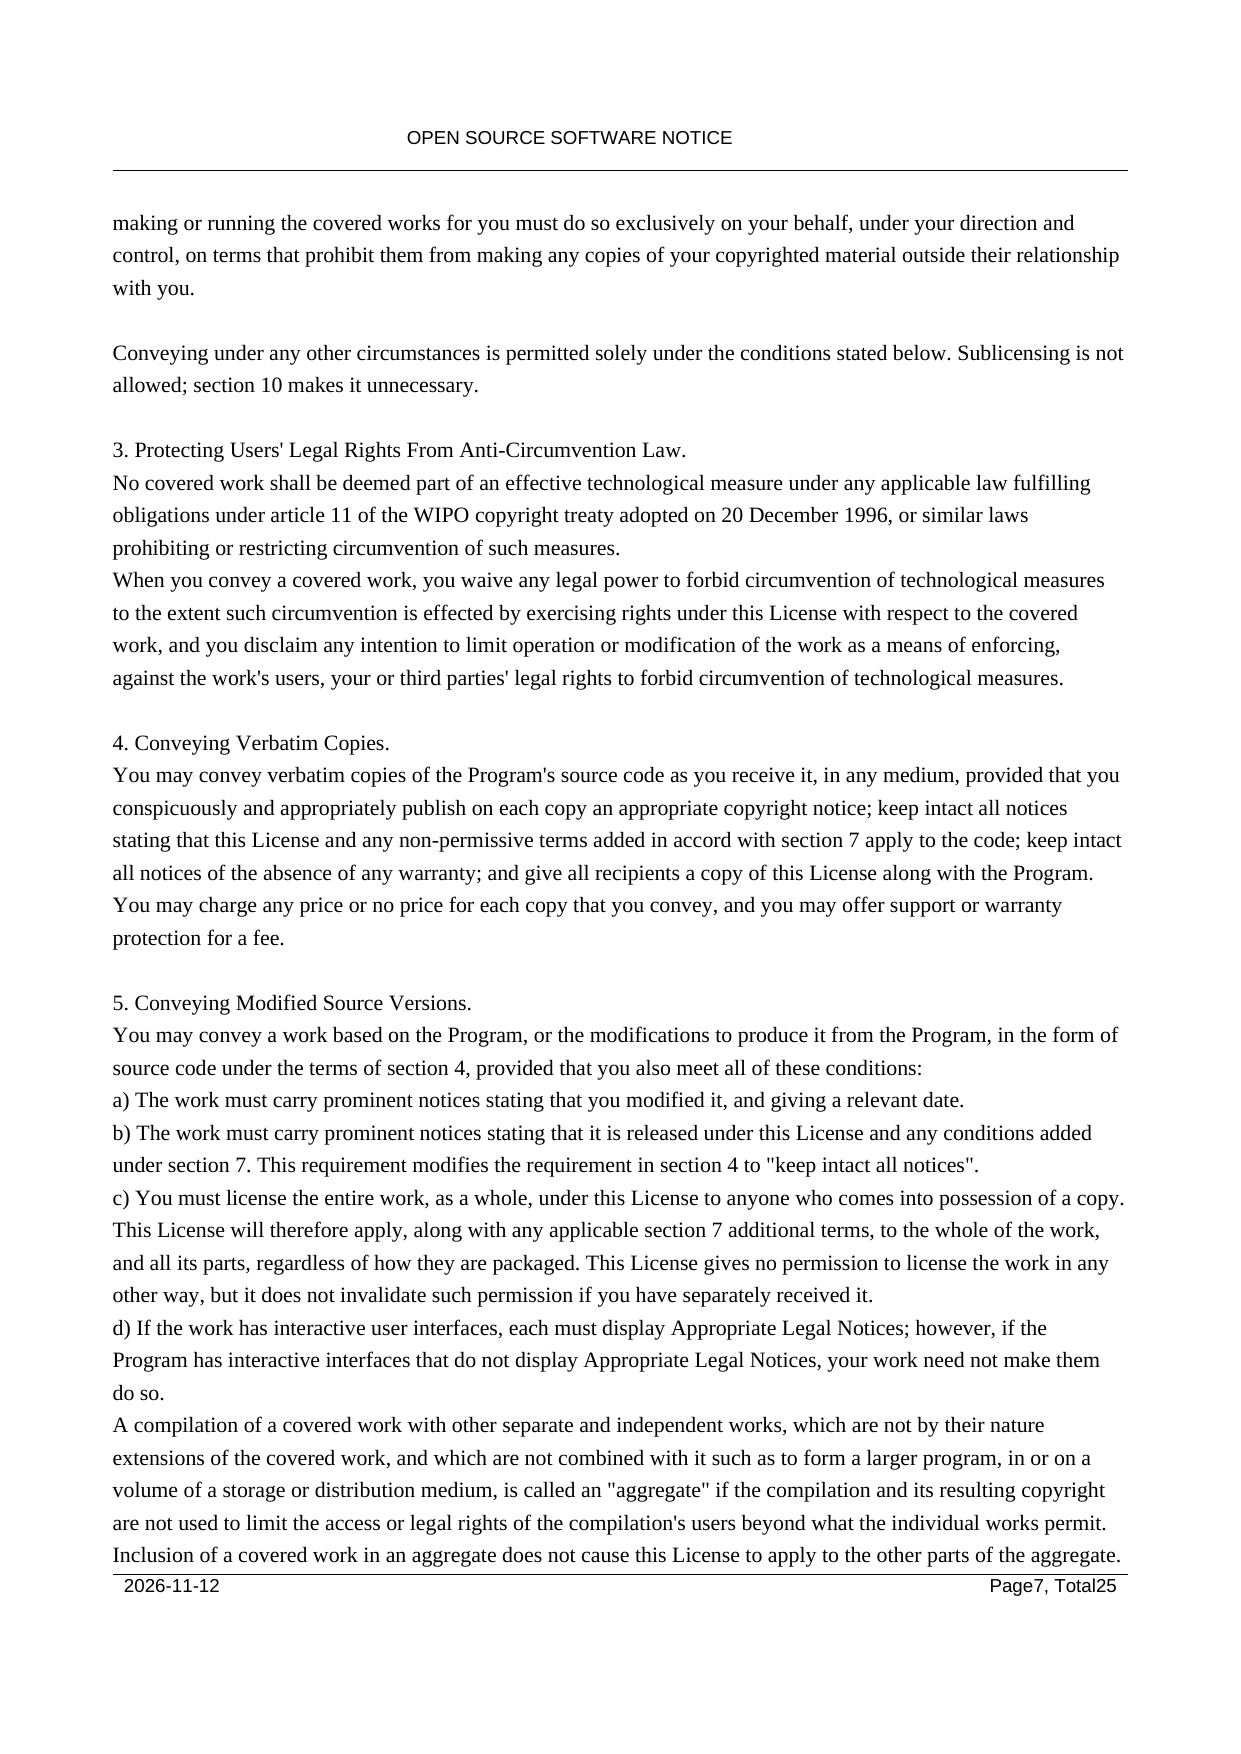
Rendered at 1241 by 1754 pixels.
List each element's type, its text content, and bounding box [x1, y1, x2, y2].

text b) The work must carry prominent notices stating that it is released under this License and any conditions added under section 7. This requirement modifies the requirement in section 4 to "keep intact all notices". [112, 1116, 1128, 1181]
text d) If the work has interactive user interfaces, each must display Appropriate Legal Notices; however, if the Program has interactive interfaces that do not display Appropriate Legal Notices, your work need not make them do so. [112, 1311, 1128, 1409]
text 3. Protecting Users' Legal Rights From Anti-Circumvention Law. [112, 434, 1128, 466]
text c) You must license the entire work, as a whole, under this License to anyone who comes into possession of a copy. This License will therefore apply, along with any applicable section 7 additional terms, to the whole of the work, and all its parts, regardless of how they are packaged. This License gives no permission to license the work in any other way, but it does not invalidate such permission if you have separately received it. [112, 1181, 1128, 1311]
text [112, 206, 1128, 304]
text a) The work must carry prominent notices stating that you modified it, and giving a relevant date. [112, 1084, 1128, 1116]
text You may convey a work based on the Program, or the modifications to produce it from the Program, in the form of source code under the terms of section 4, provided that you also meet all of these conditions: [112, 1019, 1128, 1084]
text When you convey a covered work, you waive any legal power to forbid circumvention of technological measures to the extent such circumvention is effected by exercising rights under this License with respect to the covered work, and you disclaim any intention to limit operation or modification of the work as a means of enforcing, against the work's users, your or third parties' legal rights to forbid circumvention of technological measures. [112, 564, 1128, 694]
text 5. Conveying Modified Source Versions. [112, 986, 1128, 1019]
text 4. Conveying Verbatim Copies. [112, 726, 1128, 759]
text A compilation of a covered work with other separate and independent works, which are not by their nature extensions of the covered work, and which are not combined with it such as to form a larger program, in or on a volume of a storage or distribution medium, is called an "aggregate" if the compilation and its resulting copyright are not used to limit the access or legal rights of the compilation's users beyond what the individual works permit. Inclusion of a covered work in an aggregate does not cause this License to apply to the other parts of the aggregate. [112, 1409, 1128, 1571]
text You may convey verbatim copies of the Program's source code as you receive it, in any medium, provided that you conspicuously and appropriately publish on each copy an appropriate copyright notice; keep intact all notices stating that this License and any non-permissive terms added in accord with section 7 apply to the code; keep intact all notices of the absence of any warranty; and give all recipients a copy of this License along with the Program. [112, 759, 1128, 889]
text You may charge any price or no price for each copy that you convey, and you may offer support or warranty protection for a fee. [112, 889, 1128, 954]
text Conveying under any other circumstances is permitted solely under the conditions stated below. Sublicensing is not allowed; section 10 makes it unnecessary. [112, 336, 1128, 401]
text No covered work shall be deemed part of an effective technological measure under any applicable law fulfilling obligations under article 11 of the WIPO copyright treaty adopted on 20 December 1996, or similar laws prohibiting or restricting circumvention of such measures. [112, 466, 1128, 564]
